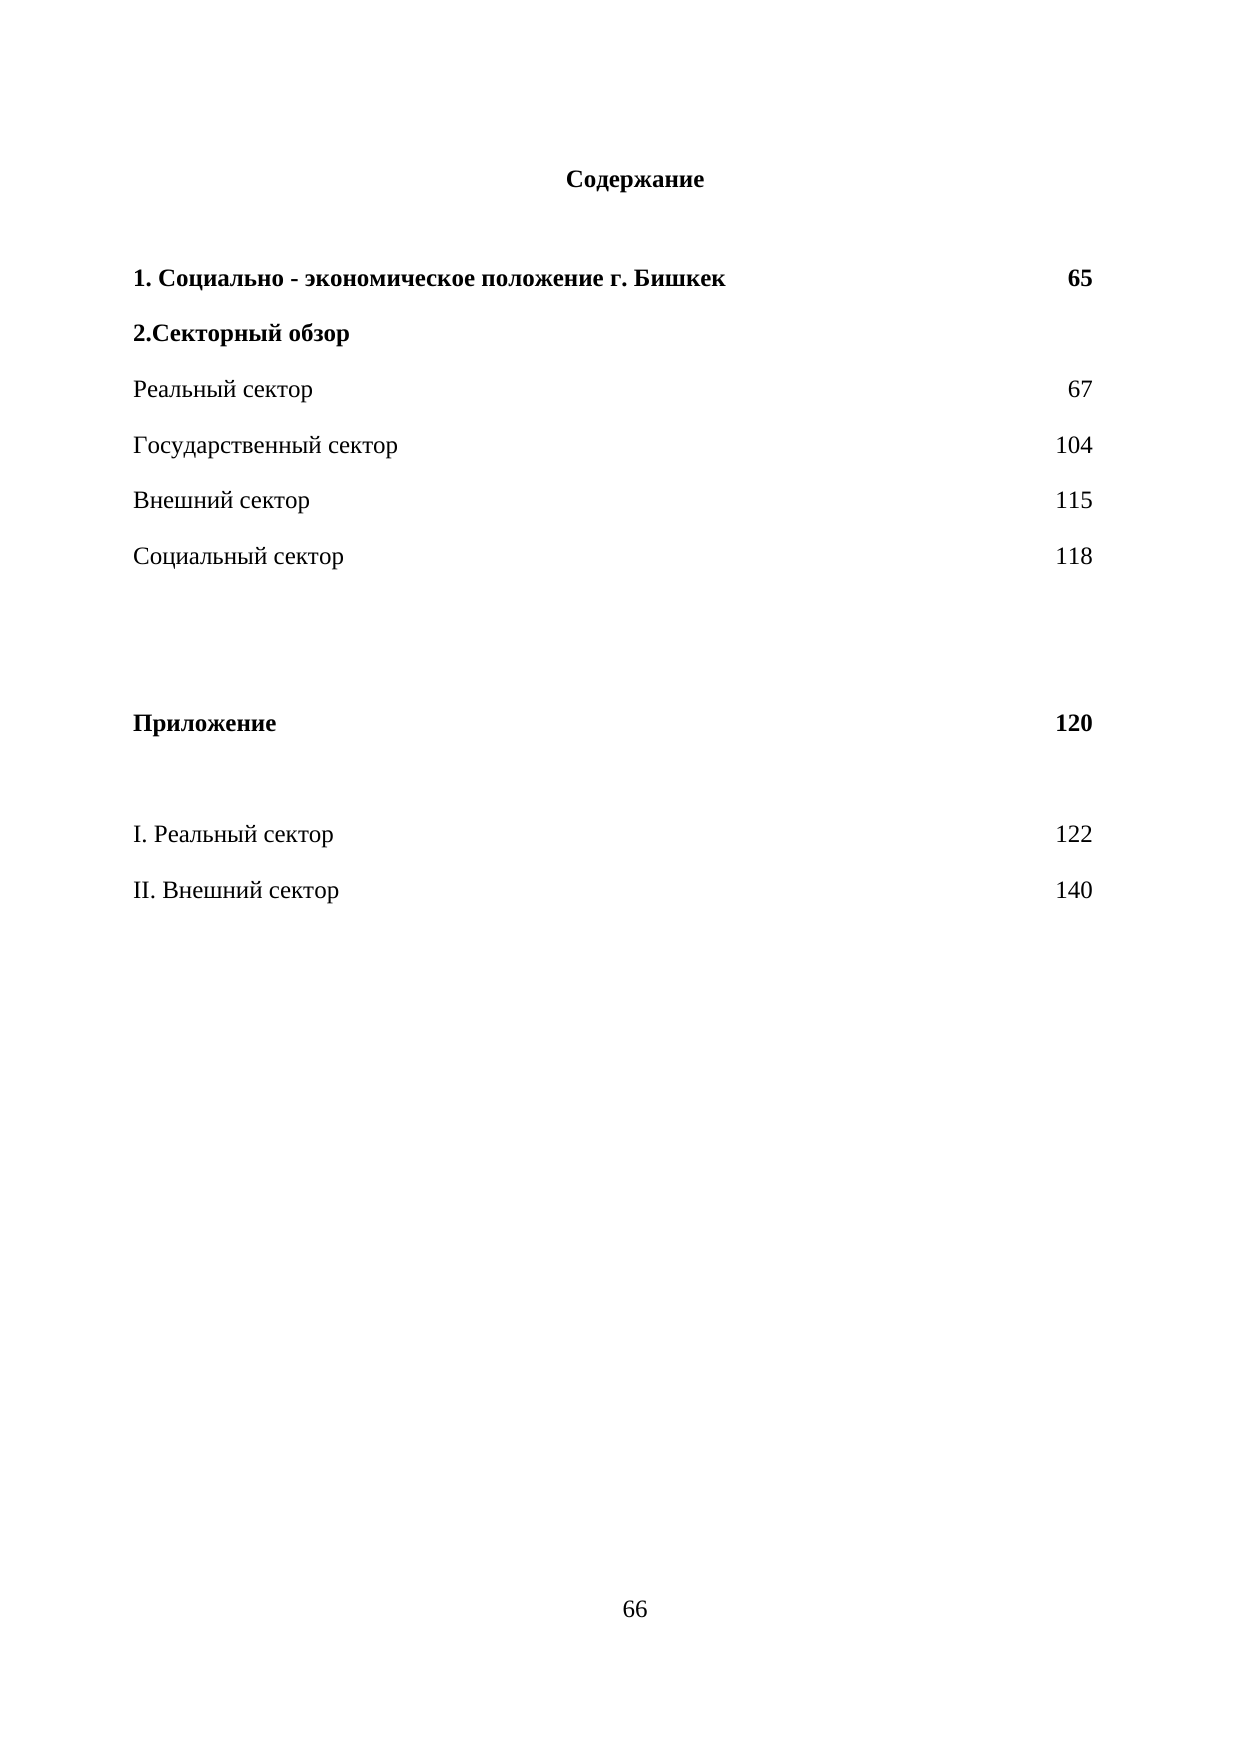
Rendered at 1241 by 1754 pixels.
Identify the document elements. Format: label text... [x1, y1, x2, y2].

text Внешний сектор 115 [133, 485, 1137, 514]
text Реальный сектор 67 [133, 374, 1137, 403]
text Государственный сектор 104 [133, 430, 1137, 458]
text I. Реальный сектор 122 [133, 819, 1137, 848]
text 2.Секторный обзор [133, 318, 1137, 347]
text Содержание [133, 164, 1137, 193]
text 1. Социально - экономическое положение г. Бишкек 65 [133, 263, 1122, 292]
text Приложение 120 [133, 708, 1137, 737]
text II. Внешний сектор 140 [133, 875, 1137, 903]
text Социальный сектор 118 [133, 541, 1137, 570]
